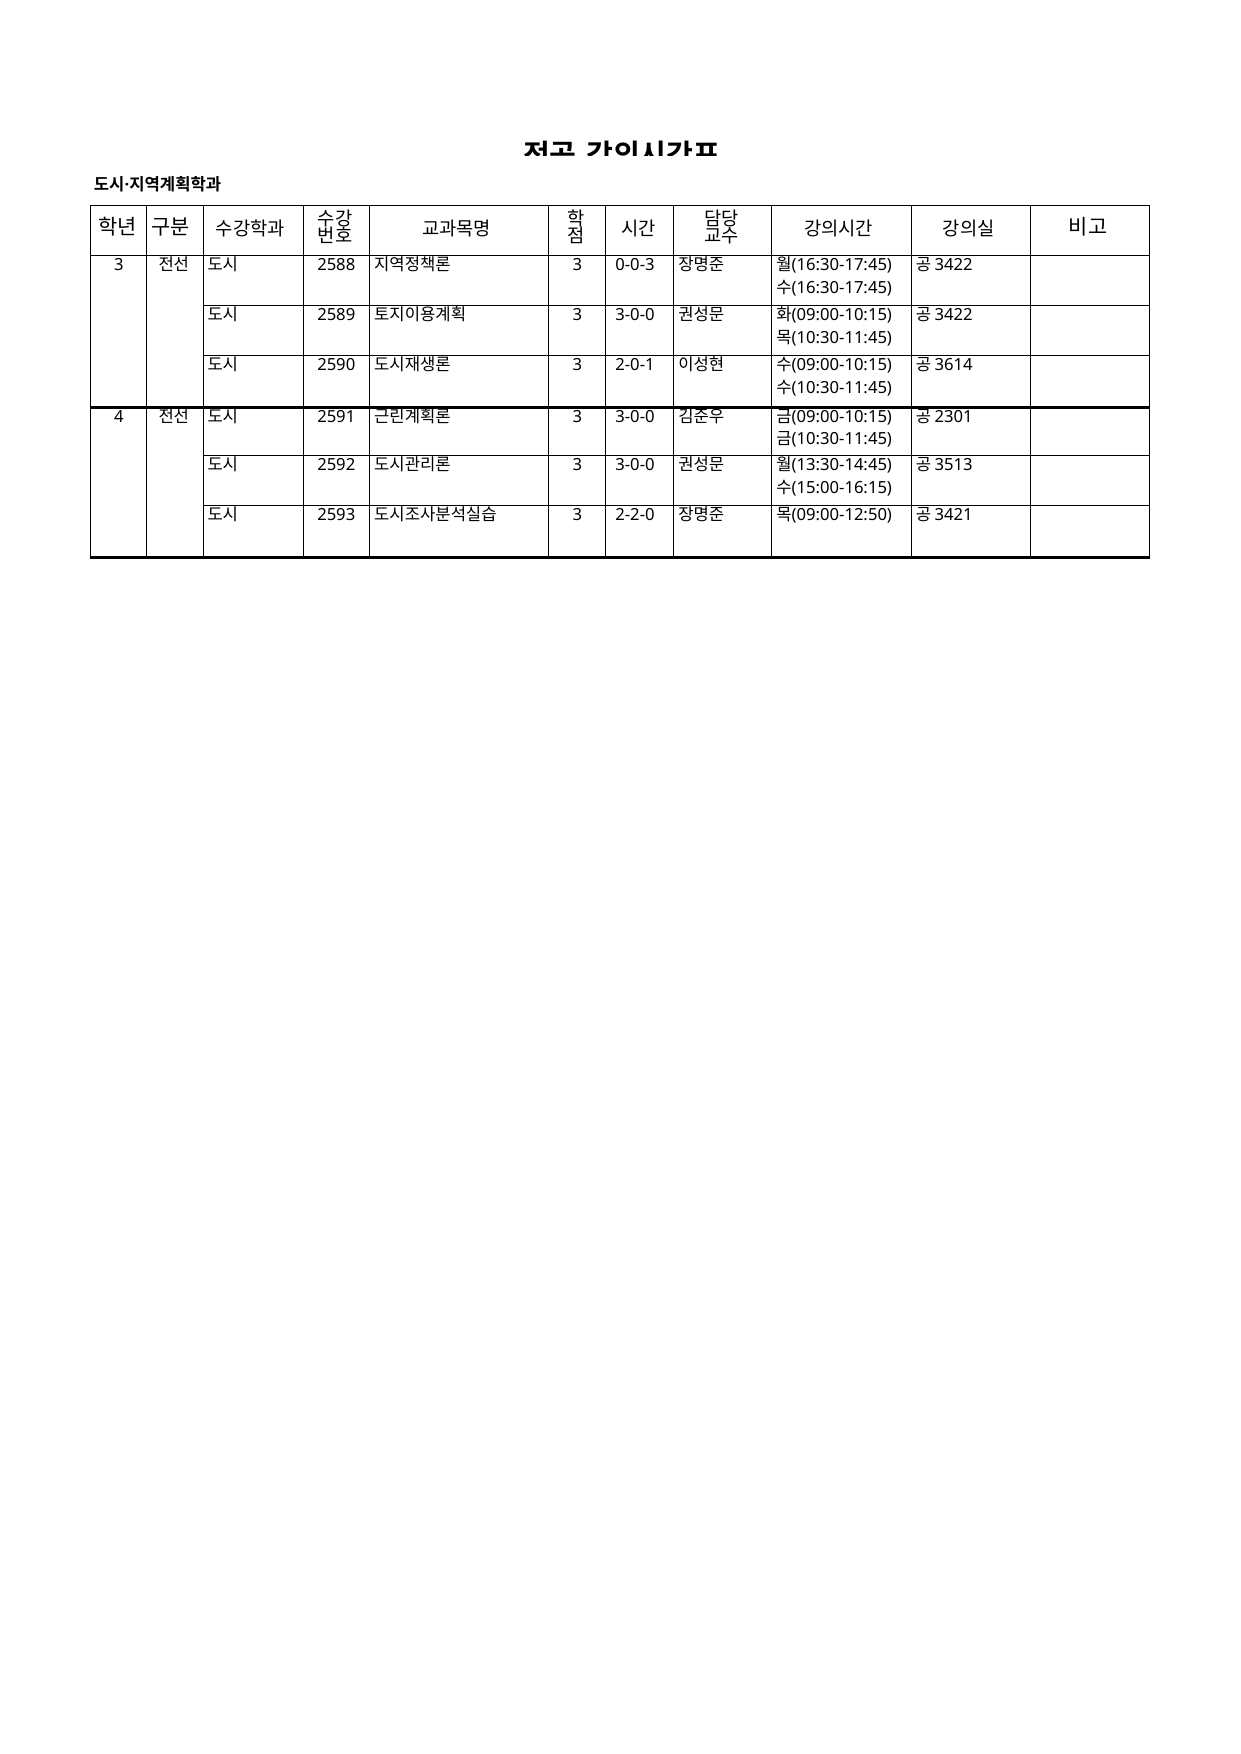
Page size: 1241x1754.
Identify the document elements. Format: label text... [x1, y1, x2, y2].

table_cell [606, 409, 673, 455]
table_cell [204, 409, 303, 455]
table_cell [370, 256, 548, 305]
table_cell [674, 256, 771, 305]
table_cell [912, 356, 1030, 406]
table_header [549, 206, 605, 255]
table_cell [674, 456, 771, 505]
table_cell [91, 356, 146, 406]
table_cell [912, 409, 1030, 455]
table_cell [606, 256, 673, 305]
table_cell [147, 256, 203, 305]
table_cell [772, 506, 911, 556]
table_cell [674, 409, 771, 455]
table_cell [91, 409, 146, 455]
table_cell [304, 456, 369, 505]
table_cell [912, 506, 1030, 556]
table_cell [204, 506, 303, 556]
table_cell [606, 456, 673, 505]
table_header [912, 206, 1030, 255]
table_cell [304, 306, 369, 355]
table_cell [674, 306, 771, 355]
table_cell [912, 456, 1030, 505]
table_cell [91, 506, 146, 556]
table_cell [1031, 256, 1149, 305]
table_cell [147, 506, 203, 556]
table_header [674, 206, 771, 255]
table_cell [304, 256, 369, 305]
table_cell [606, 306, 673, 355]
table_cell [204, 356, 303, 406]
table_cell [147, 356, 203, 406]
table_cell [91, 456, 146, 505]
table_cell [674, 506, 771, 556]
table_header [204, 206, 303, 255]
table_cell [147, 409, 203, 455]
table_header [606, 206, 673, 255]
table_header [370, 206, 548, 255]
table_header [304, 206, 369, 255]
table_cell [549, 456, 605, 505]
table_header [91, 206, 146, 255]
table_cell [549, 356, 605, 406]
text 도시·지역계획학과 [94, 172, 1161, 195]
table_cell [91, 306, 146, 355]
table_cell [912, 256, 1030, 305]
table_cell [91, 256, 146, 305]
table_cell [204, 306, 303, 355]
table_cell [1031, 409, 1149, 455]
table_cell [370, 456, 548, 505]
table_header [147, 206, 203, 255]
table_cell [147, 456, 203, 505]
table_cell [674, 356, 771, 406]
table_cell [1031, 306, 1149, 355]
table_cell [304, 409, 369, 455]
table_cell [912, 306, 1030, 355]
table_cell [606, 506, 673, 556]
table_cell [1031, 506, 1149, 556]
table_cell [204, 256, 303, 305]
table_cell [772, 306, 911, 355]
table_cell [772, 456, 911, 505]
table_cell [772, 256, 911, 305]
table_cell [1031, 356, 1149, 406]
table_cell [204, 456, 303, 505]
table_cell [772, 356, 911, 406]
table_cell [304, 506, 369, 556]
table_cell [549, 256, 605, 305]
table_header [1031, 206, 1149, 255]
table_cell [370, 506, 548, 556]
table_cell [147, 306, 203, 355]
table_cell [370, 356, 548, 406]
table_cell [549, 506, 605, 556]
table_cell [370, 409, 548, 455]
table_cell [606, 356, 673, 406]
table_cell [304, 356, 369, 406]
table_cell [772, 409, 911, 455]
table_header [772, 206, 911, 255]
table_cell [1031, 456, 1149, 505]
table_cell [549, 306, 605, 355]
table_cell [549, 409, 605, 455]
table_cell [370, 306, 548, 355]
